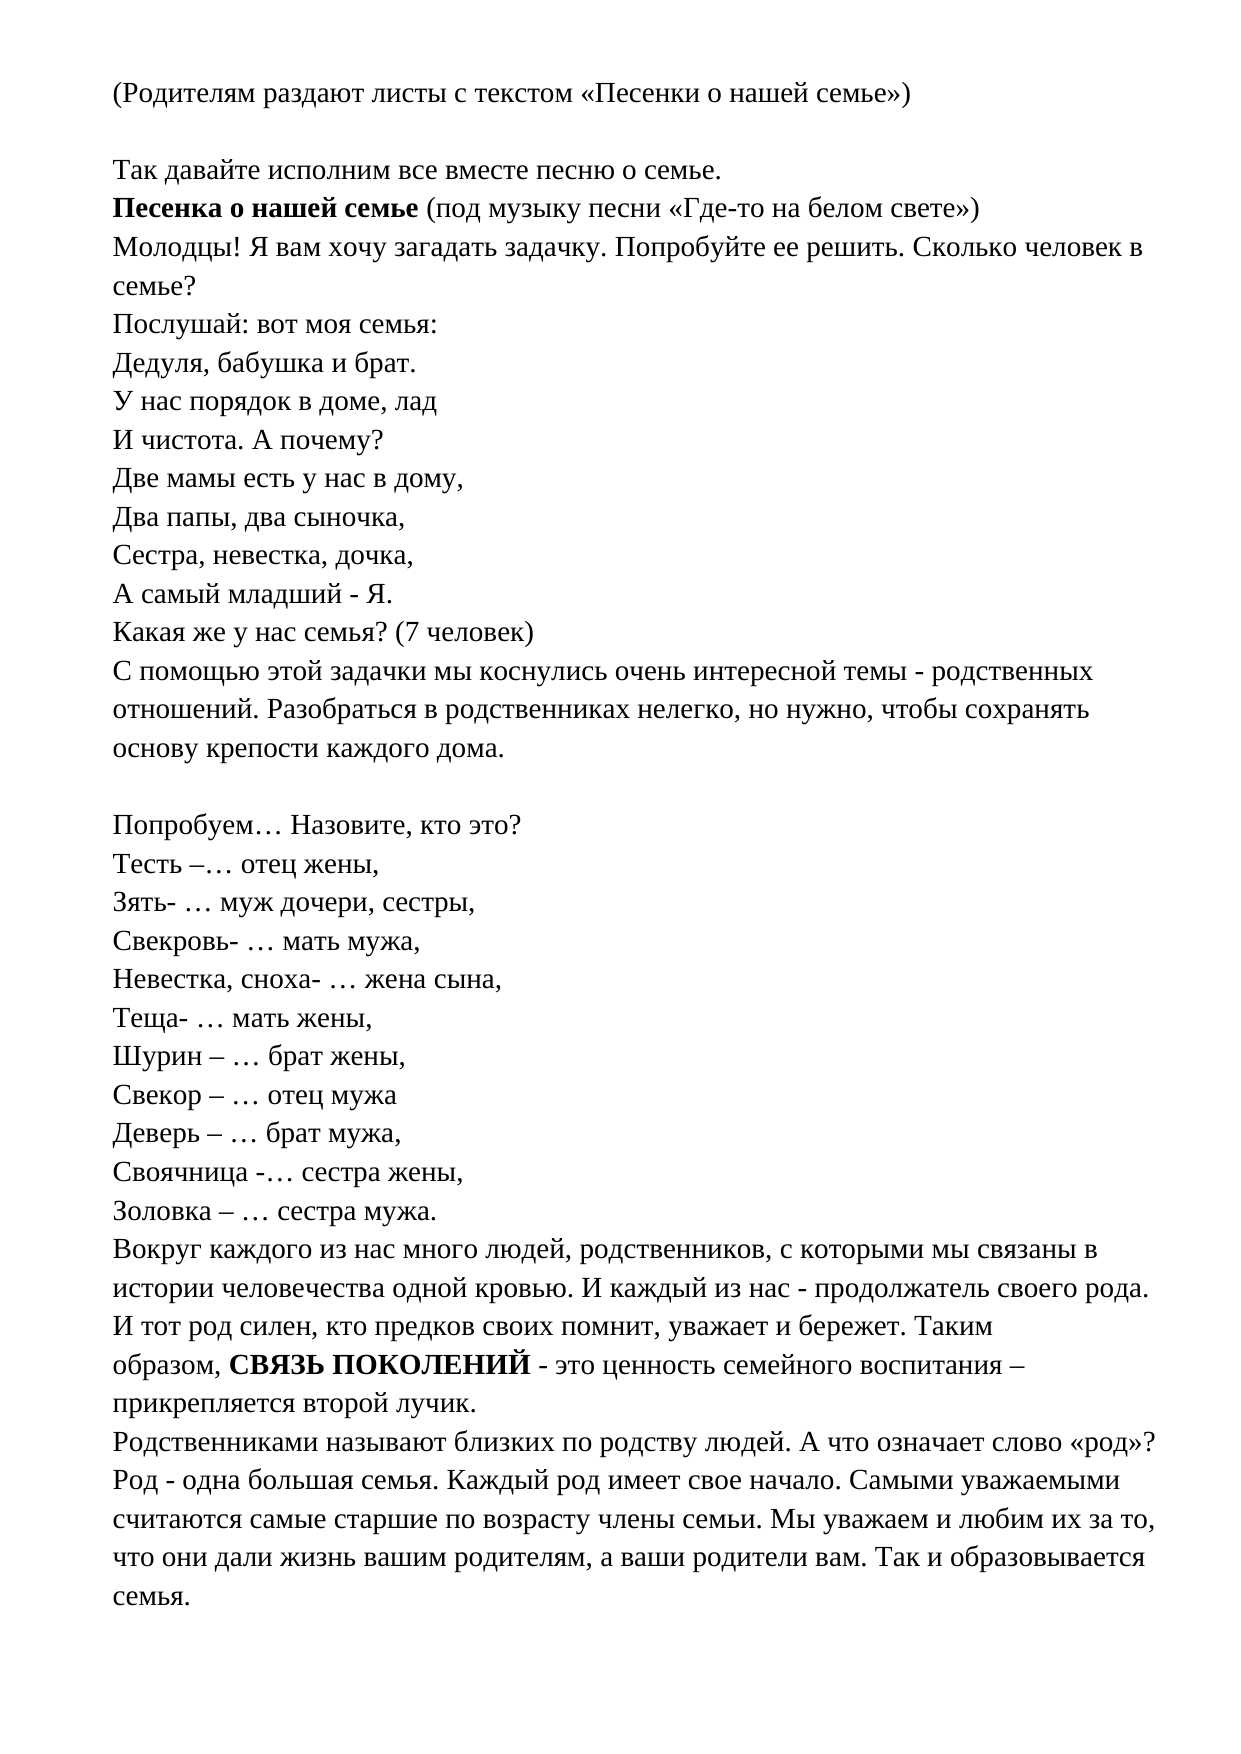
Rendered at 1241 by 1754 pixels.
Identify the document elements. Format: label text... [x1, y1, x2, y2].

text С помощью этой задачки мы коснулись очень интересной темы - родственных отношений. Разобраться в родственниках нелегко, но нужно, чтобы сохранять основу крепости каждого дома. [112, 653, 1165, 764]
text Свекровь- … мать мужа, [112, 923, 1165, 956]
text Шурин – … брат жены, [112, 1038, 1165, 1072]
text Деверь – … брат мужа, [112, 1116, 1165, 1149]
text И чистота. А почему? [112, 422, 1165, 455]
text Дедуля, бабушка и брат. [112, 345, 1165, 378]
text Так давайте исполним все вместе песню о семье. [112, 152, 1165, 186]
text Свекор – … отец мужа [112, 1077, 1165, 1111]
text Золовка – … сестра мужа. [112, 1193, 1165, 1226]
text Родственниками называют близких по родству людей. А что означает слово «род»? Род - одна большая семья. Каждый род имеет свое начало. Самыми уважаемыми считаются самые старшие по возрасту члены семьи. Мы уважаем и любим их за то, что они дали жизнь вашим родителям, а ваши родители вам. Так и образовывается семья. [112, 1424, 1165, 1612]
text (Родителям раздают листы с текстом «Песенки о нашей семье») [112, 75, 1165, 108]
text Зять- … муж дочери, сестры, [112, 884, 1165, 918]
text Тесть –… отец жены, [112, 846, 1165, 879]
text Теща- … мать жены, [112, 1000, 1165, 1033]
text Молодцы! Я вам хочу загадать задачку. Попробуйте ее решить. Сколько человек в семье? [112, 229, 1165, 301]
text Попробуем… Назовите, кто это? [112, 807, 1165, 841]
text У нас порядок в доме, лад [112, 383, 1165, 417]
text Послушай: вот моя семья: [112, 306, 1165, 340]
text А самый младший - Я. [112, 576, 1165, 609]
text Две мамы есть у нас в дому, [112, 460, 1165, 494]
text Вокруг каждого из нас много людей, родственников, с которыми мы связаны в истории человечества одной кровью. И каждый из нас - продолжатель своего рода. И тот род силен, кто предков своих помнит, уважает и бережет. Таким образом, СВЯЗЬ ПОКОЛЕНИЙ - это ценность семейного воспитания – прикрепляется второй лучик. [112, 1231, 1165, 1419]
text Своячница -… сестра жены, [112, 1154, 1165, 1188]
text Невестка, сноха- … жена сына, [112, 961, 1165, 995]
text Песенка о нашей семье (под музыку песни «Где-то на белом свете») [112, 191, 1165, 224]
text Сестра, невестка, дочка, [112, 537, 1165, 571]
text Какая же у нас семья? (7 человек) [112, 614, 1165, 648]
text Два папы, два сыночка, [112, 499, 1165, 532]
